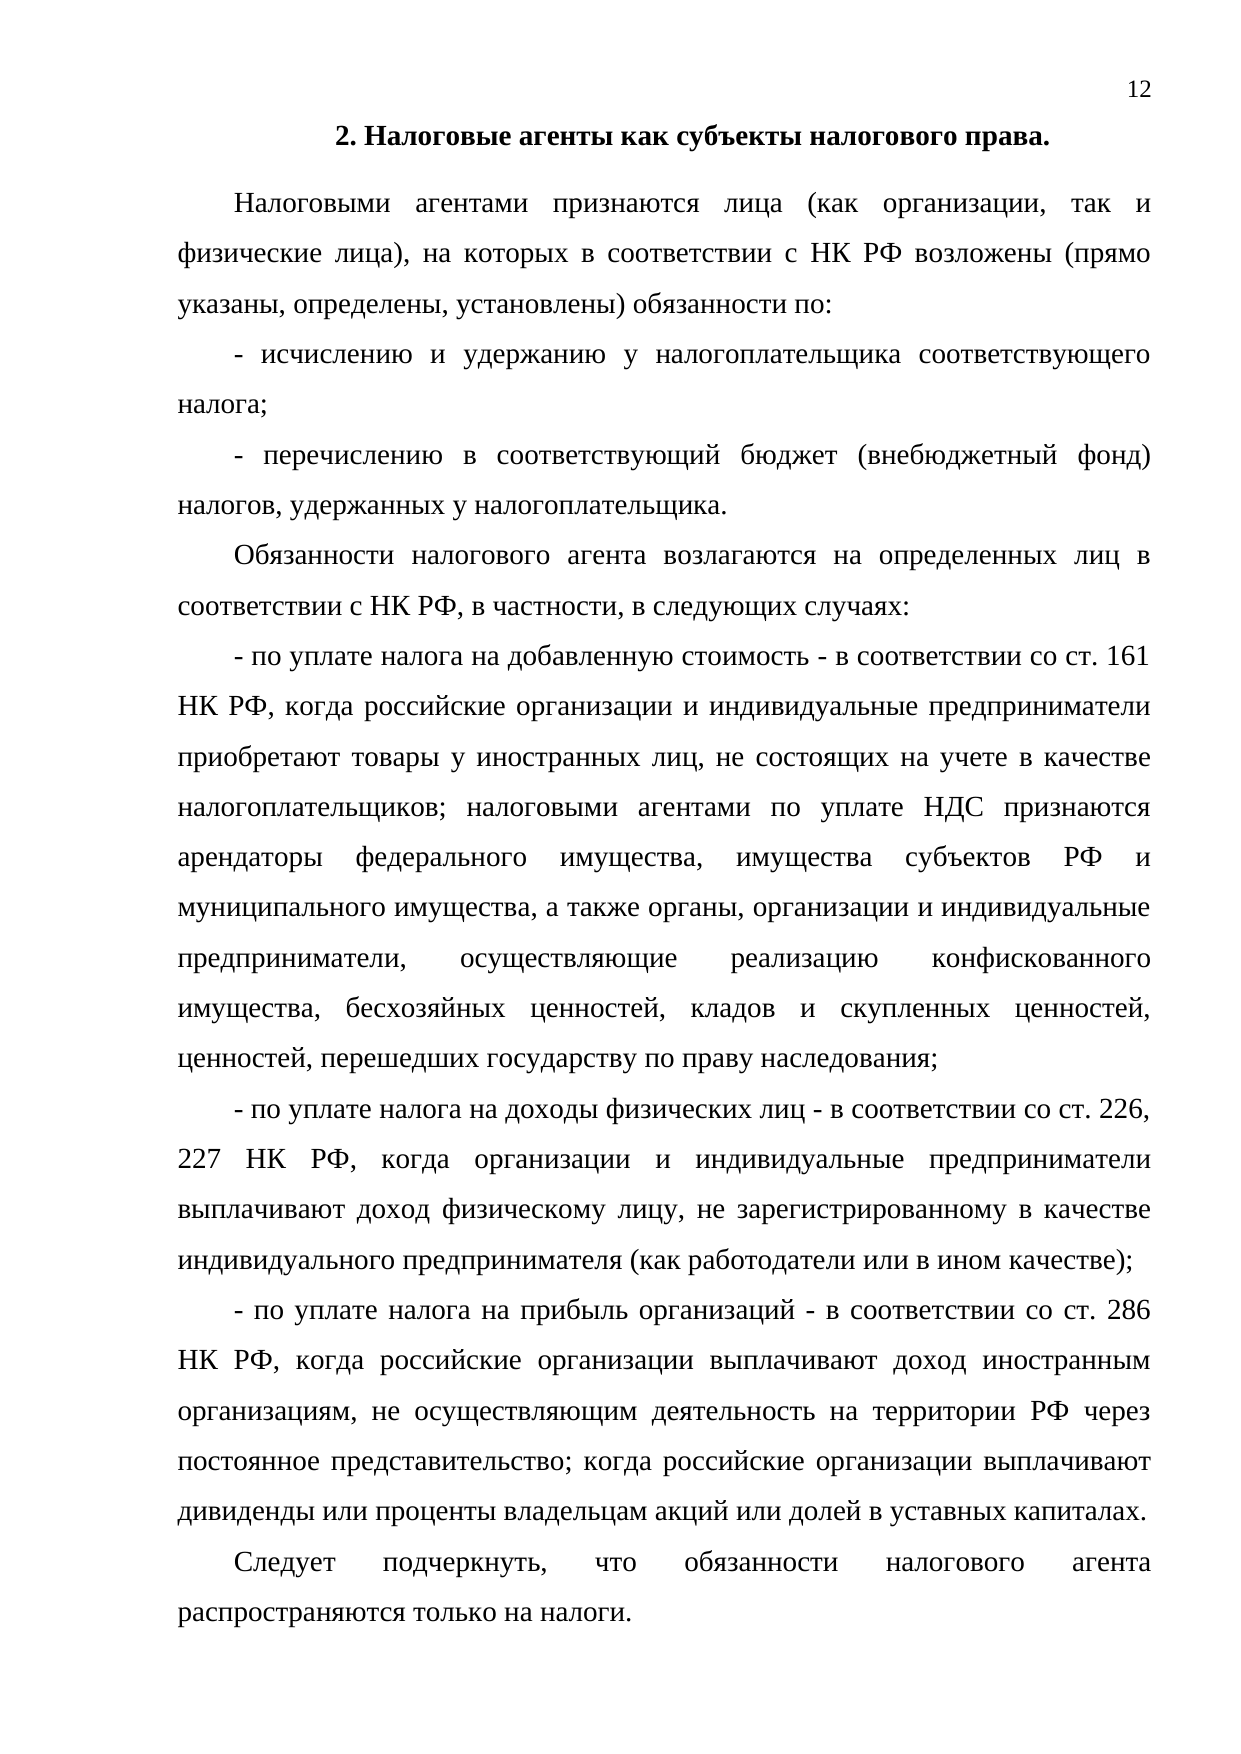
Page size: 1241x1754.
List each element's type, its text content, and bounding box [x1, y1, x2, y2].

text 2. Налоговые агенты как субъекты налогового права. [177, 118, 1152, 152]
text Обязанности налогового агента возлагаются на определенных лиц в соответствии с НК РФ, в частности, в следующих случаях: [177, 537, 1152, 621]
text - по уплате налога на доходы физических лиц - в соответствии со ст. 226, 227 НК РФ, когда организации и индивидуальные предприниматели выплачивают доход физическому лицу, не зарегистрированному в качестве индивидуального предпринимателя (как работодатели или в ином качестве); [177, 1091, 1152, 1275]
text - по уплате налога на добавленную стоимость - в соответствии со ст. 161 НК РФ, когда российские организации и индивидуальные предприниматели приобретают товары у иностранных лиц, не состоящих на учете в качестве налогоплательщиков; налоговыми агентами по уплате НДС признаются арендаторы федерального имущества, имущества субъектов РФ и муниципального имущества, а также органы, организации и индивидуальные предприниматели, осуществляющие реализацию конфискованного имущества, бесхозяйных ценностей, кладов и скупленных ценностей, ценностей, перешедших государству по праву наследования; [177, 638, 1152, 1074]
text - перечислению в соответствующий бюджет (внебюджетный фонд) налогов, удержанных у налогоплательщика. [177, 437, 1152, 521]
text - исчислению и удержанию у налогоплательщика соответствующего налога; [177, 336, 1152, 420]
text Налоговыми агентами признаются лица (как организации, так и физические лица), на которых в соответствии с НК РФ возложены (прямо указаны, определены, установлены) обязанности по: [177, 185, 1152, 319]
text Следует подчеркнуть, что обязанности налогового агента распространяются только на налоги. [177, 1544, 1152, 1627]
text - по уплате налога на прибыль организаций - в соответствии со ст. 286 НК РФ, когда российские организации выплачивают доход иностранным организациям, не осуществляющим деятельность на территории РФ через постоянное представительство; когда российские организации выплачивают дивиденды или проценты владельцам акций или долей в уставных капиталах. [177, 1292, 1152, 1527]
